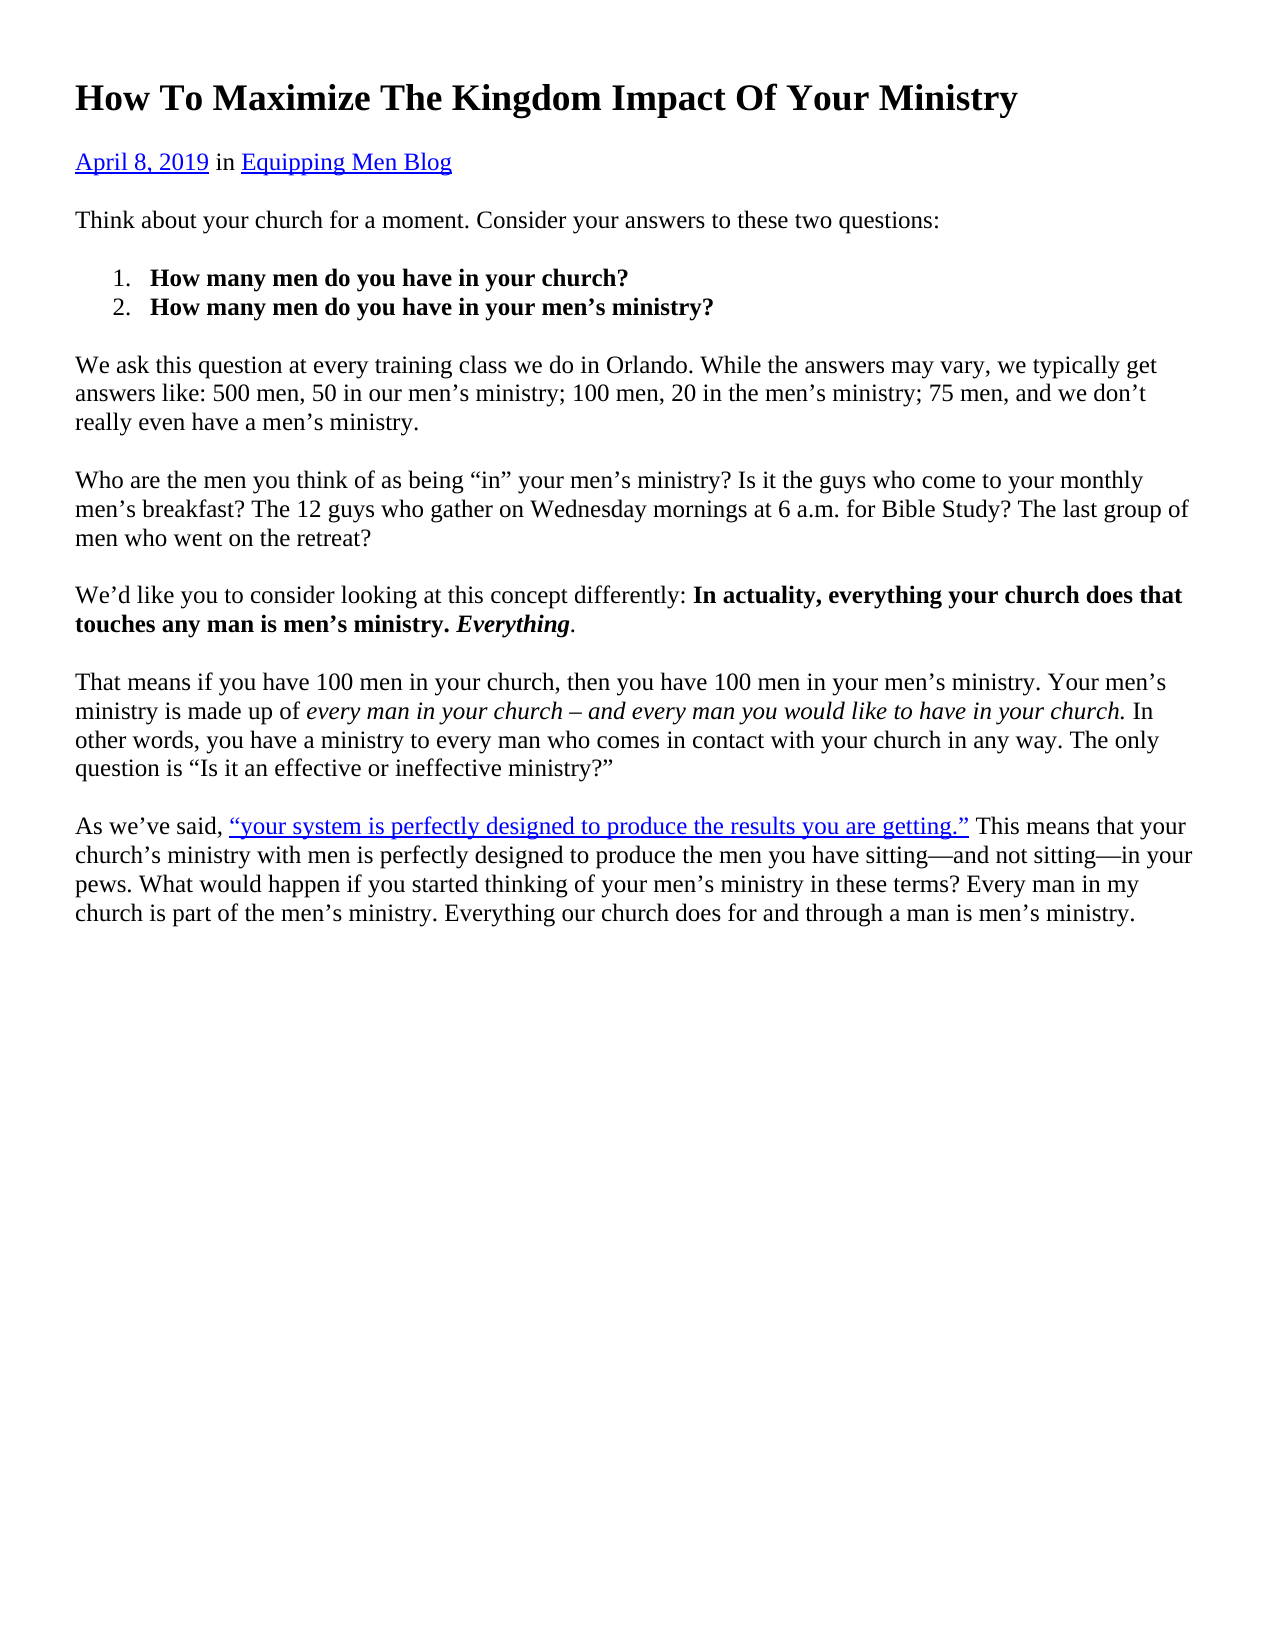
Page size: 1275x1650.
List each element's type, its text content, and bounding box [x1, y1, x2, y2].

text We ask this question at every training class we do in Orlando. While the answers may vary, we typically get answers like: 500 men, 50 in our men’s ministry; 100 men, 20 in the men’s ministry; 75 men, and we don’t really even have a men’s ministry. [75, 350, 1200, 436]
text Who are the men you think of as being “in” your men’s ministry? Is it the guys who come to your monthly men’s breakfast? The 12 guys who gather on Wednesday mornings at 6 a.m. for Bible Study? The last group of men who went on the retreat? [75, 465, 1200, 551]
text April 8, 2019 in Equipping Men Blog [75, 147, 1200, 176]
list How many men do you have in your men’s ministry? [112, 292, 1200, 321]
text As we’ve said, “your system is perfectly designed to produce the results you are getting.” This means that your church’s ministry with men is perfectly designed to produce the men you have sitting—and not sitting—in your pews. What would happen if you started thinking of your men’s ministry in these terms? Every man in my church is part of the men’s ministry. Everything our church does for and through a man is men’s ministry. [75, 811, 1200, 926]
text How To Maximize The Kingdom Impact Of Your Ministry [75, 75, 1200, 118]
list How many men do you have in your church? [112, 263, 1200, 292]
text We’d like you to consider looking at this concept differently: In actuality, everything your church does that touches any man is men’s ministry. Everything. [75, 581, 1200, 638]
text That means if you have 100 men in your church, then you have 100 men in your men’s ministry. Your men’s ministry is made up of every man in your church – and every man you would like to have in your church. In other words, you have a ministry to every man who comes in contact with your church in any way. The only question is “Is it an effective or ineffective ministry?” [75, 667, 1200, 782]
text Think about your church for a moment. Consider your answers to these two questions: [75, 205, 1200, 234]
